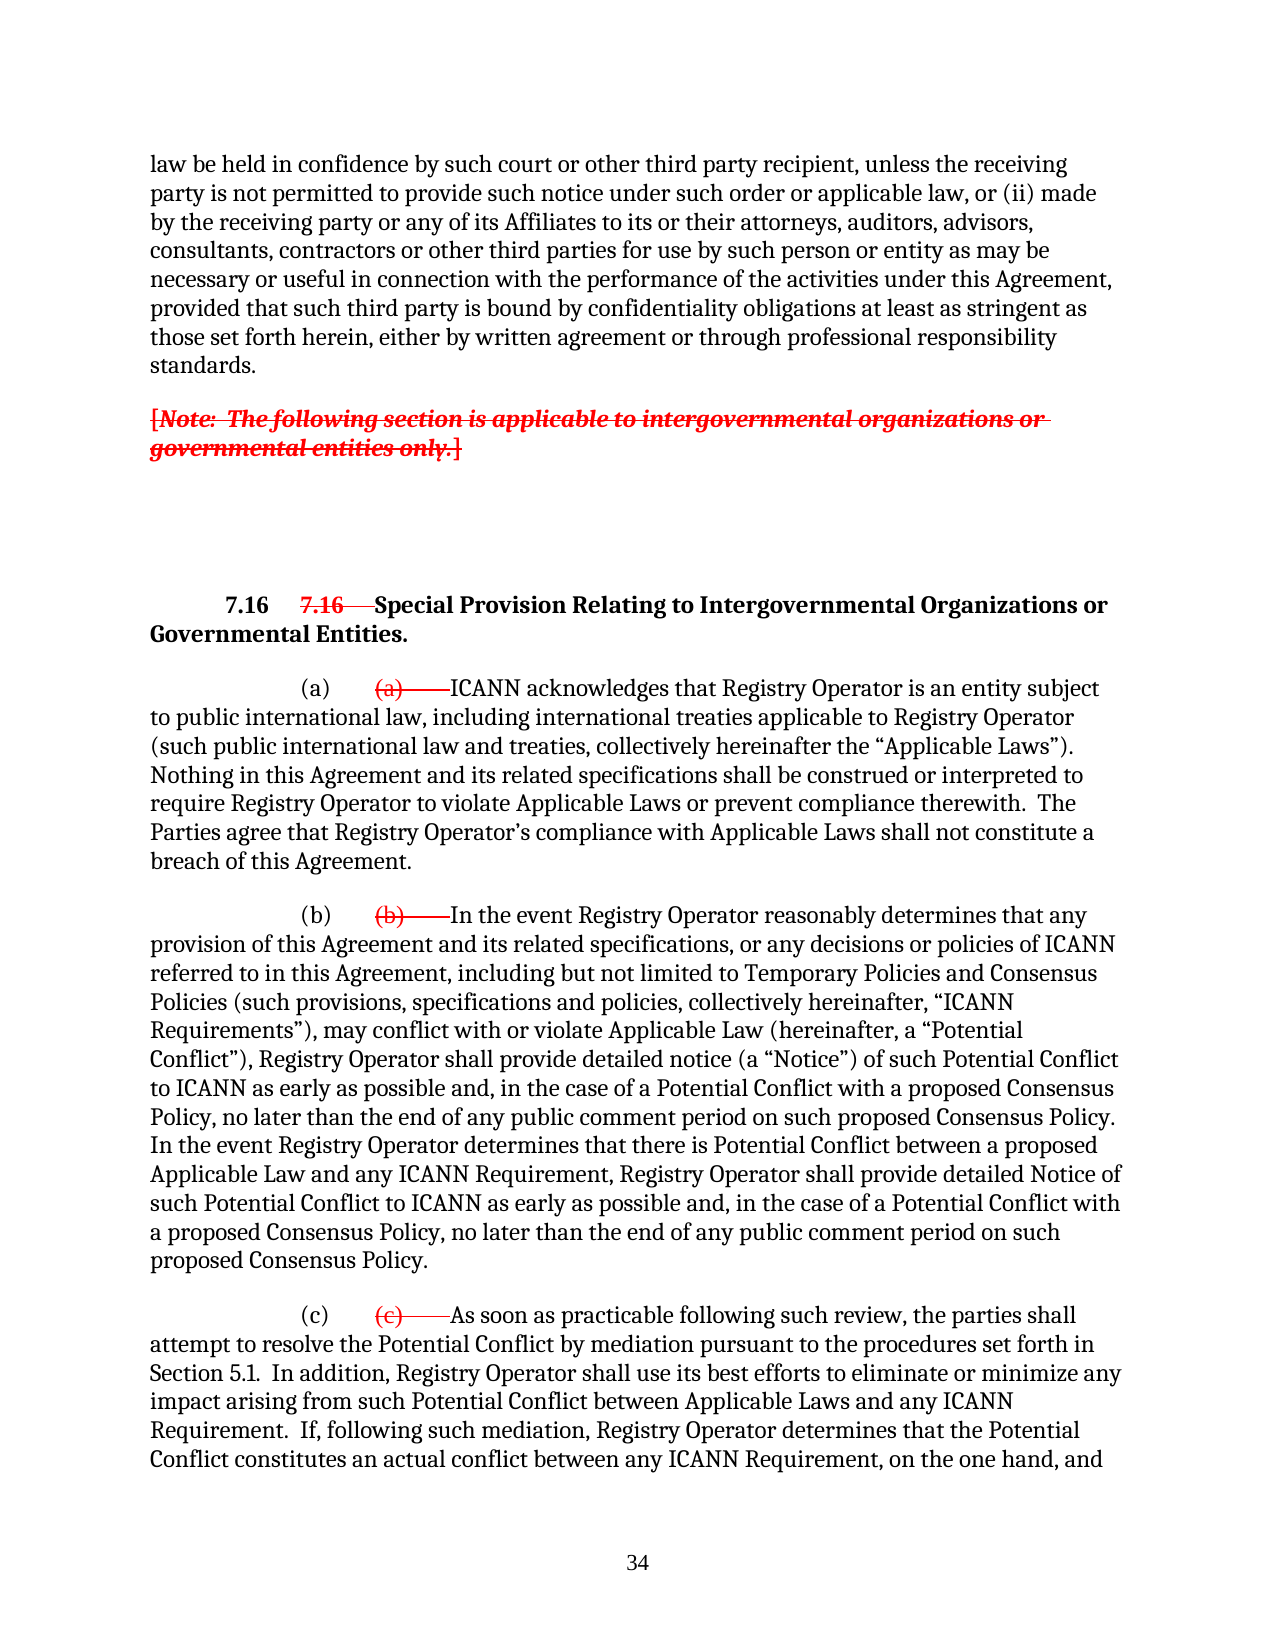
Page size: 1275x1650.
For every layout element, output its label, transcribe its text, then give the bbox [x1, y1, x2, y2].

text [Note: The following section is applicable to intergovernmental organizations or governmental entities only.] [150, 405, 1125, 462]
list 7.16 Special Provision Relating to Intergovernmental Organizations or Governmental Entities. [150, 590, 1125, 648]
list (a) ICANN acknowledges that Registry Operator is an entity subject to public international law, including international treaties applicable to Registry Operator (such public international law and treaties, collectively hereinafter the “Applicable Laws”). Nothing in this Agreement and its related specifications shall be construed or interpreted to require Registry Operator to violate Applicable Laws or prevent compliance therewith. The Parties agree that Registry Operator’s compliance with Applicable Laws shall not constitute a breach of this Agreement. [150, 673, 1125, 876]
list (b) In the event Registry Operator reasonably determines that any provision of this Agreement and its related specifications, or any decisions or policies of ICANN referred to in this Agreement, including but not limited to Temporary Policies and Consensus Policies (such provisions, specifications and policies, collectively hereinafter, “ICANN Requirements”), may conflict with or violate Applicable Law (hereinafter, a “Potential Conflict”), Registry Operator shall provide detailed notice (a “Notice”) of such Potential Conflict to ICANN as early as possible and, in the case of a Potential Conflict with a proposed Consensus Policy, no later than the end of any public comment period on such proposed Consensus Policy. In the event Registry Operator determines that there is Potential Conflict between a proposed Applicable Law and any ICANN Requirement, Registry Operator shall provide detailed Notice of such Potential Conflict to ICANN as early as possible and, in the case of a Potential Conflict with a proposed Consensus Policy, no later than the end of any public comment period on such proposed Consensus Policy. [150, 901, 1125, 1275]
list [150, 1300, 1125, 1473]
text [150, 150, 1125, 380]
